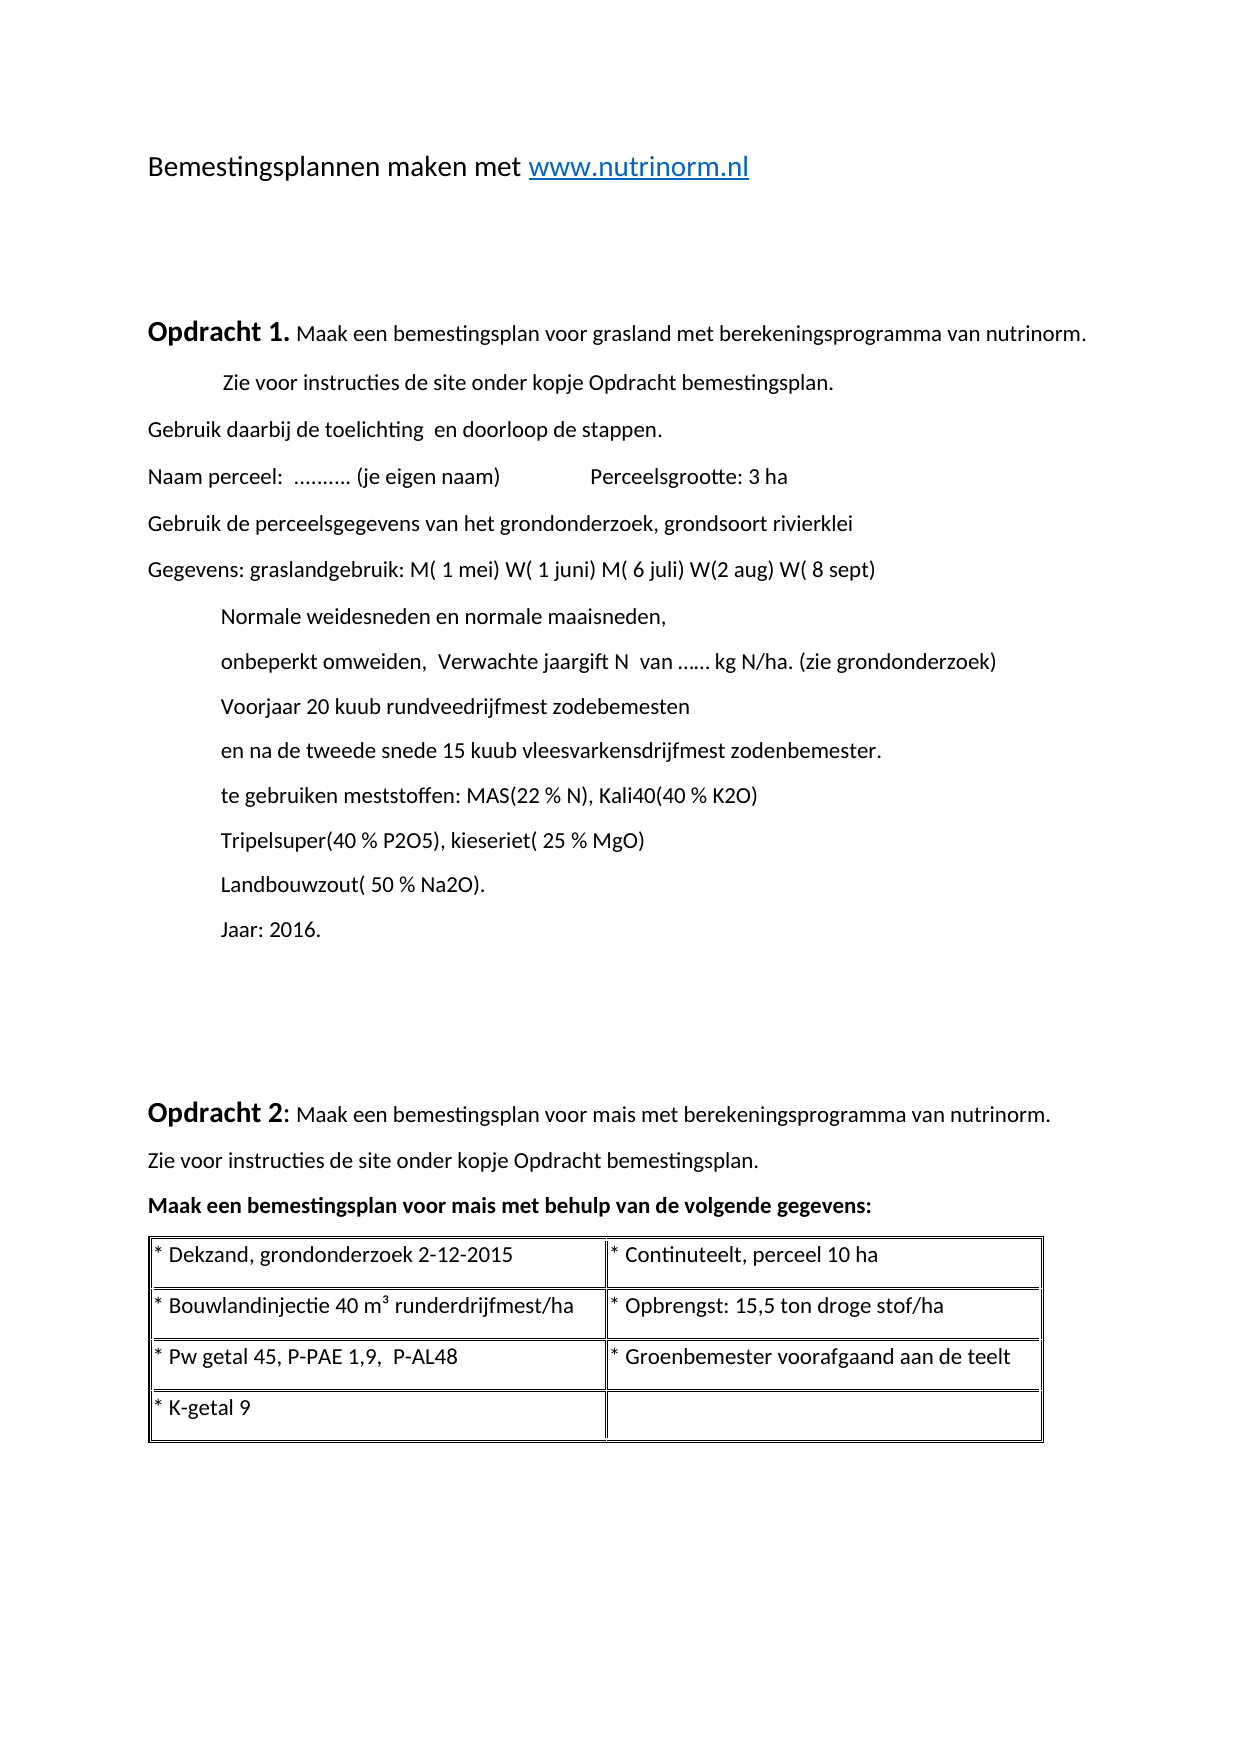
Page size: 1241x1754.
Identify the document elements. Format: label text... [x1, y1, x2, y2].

text Maak een bemestingsplan voor mais met behulp van de volgende gegevens: [148, 1191, 1093, 1219]
text en na de tweede snede 15 kuub vleesvarkensdrijfmest zodenbemester. [148, 736, 1093, 764]
text Gebruik daarbij de toelichting en doorloop de stappen. [148, 415, 1093, 443]
text Opdracht 1. Maak een bemestingsplan voor grasland met berekeningsprogramma van nutrinorm. [148, 313, 1093, 348]
table_cell * Groenbemester voorafgaand aan de teelt [606, 1338, 1042, 1389]
table_cell * Pw getal 45, P-PAE 1,9, P-AL48 [150, 1338, 606, 1389]
text Landbouwzout( 50 % Na2O). [148, 871, 1093, 898]
text te gebruiken meststoffen: MAS(22 % N), Kali40(40 % K2O) [148, 781, 1093, 809]
table_cell * K-getal 9 [150, 1389, 606, 1440]
text Opdracht 2: Maak een bemestingsplan voor mais met berekeningsprogramma van nutrinorm. [148, 1094, 1093, 1129]
text Bemestingsplannen maken met www.nutrinorm.nl [148, 148, 1093, 183]
text Gebruik de perceelsgegevens van het grondonderzoek, grondsoort rivierklei [148, 509, 1093, 537]
table_cell [606, 1389, 1042, 1440]
text Gegevens: graslandgebruik: M( 1 mei) W( 1 juni) M( 6 juli) W(2 aug) W( 8 sept) [148, 556, 1093, 583]
text Naam perceel: .......... (je eigen naam) Perceelsgrootte: 3 ha [148, 462, 1093, 490]
text Jaar: 2016. [148, 915, 1093, 943]
list Zie voor instructies de site onder kopje Opdracht bemestingsplan. [223, 368, 1093, 396]
text Voorjaar 20 kuub rundveedrijfmest zodebemesten [148, 692, 1093, 720]
table_cell * Bouwlandinjectie 40 m³ runderdrijfmest/ha [150, 1287, 606, 1338]
text Zie voor instructies de site onder kopje Opdracht bemestingsplan. [148, 1146, 1093, 1174]
text Normale weidesneden en normale maaisneden, [148, 602, 1093, 630]
table_cell * Opbrengst: 15,5 ton droge stof/ha [606, 1287, 1042, 1338]
table_header * Dekzand, grondonderzoek 2-12-2015 [152, 1239, 606, 1287]
text Tripelsuper(40 % P2O5), kieseriet( 25 % MgO) [148, 826, 1093, 854]
text onbeperkt omweiden, Verwachte jaargift N van …… kg N/ha. (zie grondonderzoek) [148, 647, 1093, 675]
table_header * Continuteelt, perceel 10 ha [606, 1239, 1041, 1287]
